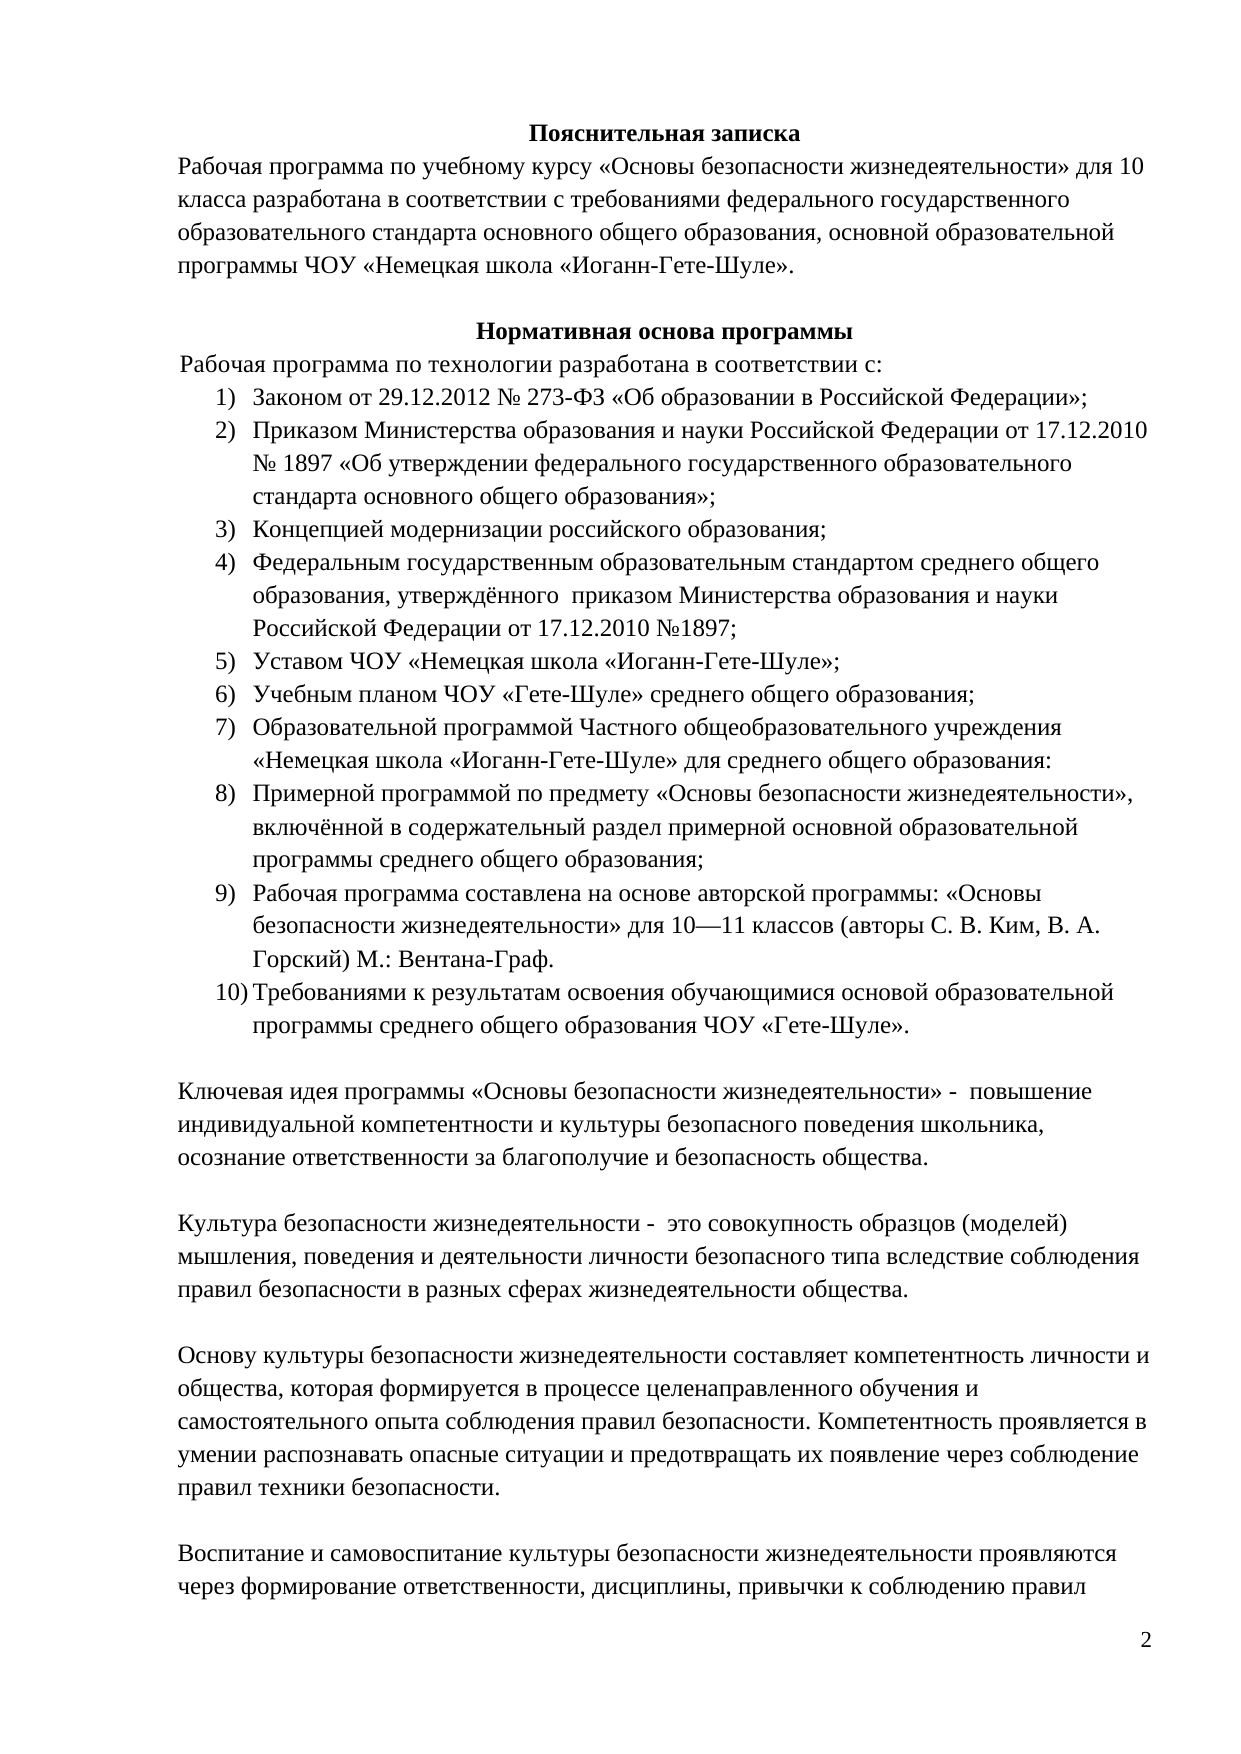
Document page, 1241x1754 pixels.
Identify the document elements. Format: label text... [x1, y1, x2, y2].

text Культура безопасности жизнедеятельности - это совокупность образцов (моделей) мышления, поведения и деятельности личности безопасного типа вследствие соблюдения правил безопасности в разных сферах жизнедеятельности общества. [177, 1208, 1152, 1303]
list Образовательной программой Частного общеобразовательного учреждения «Немецкая школа «Иоганн-Гете-Шуле» для среднего общего образования: [215, 712, 1152, 774]
list Учебным планом ЧОУ «Гете-Шуле» среднего общего образования; [215, 679, 1152, 708]
list Требованиями к результатам освоения обучающимися основой образовательной программы среднего общего образования ЧОУ «Гете-Шуле». [215, 977, 1152, 1038]
text Пояснительная записка [177, 118, 1152, 147]
list Концепцией модернизации российского образования; [215, 514, 1152, 543]
text Рабочая программа по учебному курсу «Основы безопасности жизнедеятельности» для 10 класса разработана в соответствии с требованиями федерального государственного образовательного стандарта основного общего образования, основной образовательной программы ЧОУ «Немецкая школа «Иоганн-Гете-Шуле». [177, 151, 1152, 279]
text Ключевая идея программы «Основы безопасности жизнедеятельности» - повышение индивидуальной компетентности и культуры безопасного поведения школьника, осознание ответственности за благополучие и безопасность общества. [177, 1076, 1152, 1171]
list Законом от 29.12.2012 № 273-ФЗ «Об образовании в Российской Федерации»; [215, 382, 1152, 411]
list Федеральным государственным образовательным стандартом среднего общего образования, утверждённого приказом Министерства образования и науки Российской Федерации от 17.12.2010 №1897; [215, 547, 1152, 642]
text Основу культуры безопасности жизнедеятельности составляет компетентность личности и общества, которая формируется в процессе целенаправленного обучения и самостоятельного опыта соблюдения правил безопасности. Компетентность проявляется в умении распознавать опасные ситуации и предотвращать их появление через соблюдение правил техники безопасности. [177, 1340, 1152, 1501]
text Рабочая программа по технологии разработана в соответствии с: [179, 349, 1149, 378]
list Приказом Министерства образования и науки Российской Федерации от 17.12.2010 № 1897 «Об утверждении федерального государственного образовательного стандарта основного общего образования»; [215, 415, 1152, 510]
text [177, 1538, 1152, 1600]
list Примерной программой по предмету «Основы безопасности жизнедеятельности», включённой в содержательный раздел примерной основной образовательной программы среднего общего образования; [215, 778, 1152, 873]
list Рабочая программа составлена на основе авторской программы: «Основы безопасности жизнедеятельности» для 10—11 классов (авторы С. В. Ким, В. А. Горский) М.: Вентана-Граф. [215, 878, 1152, 972]
text Нормативная основа программы [177, 316, 1152, 345]
list Уставом ЧОУ «Немецкая школа «Иоганн-Гете-Шуле»; [215, 646, 1152, 675]
